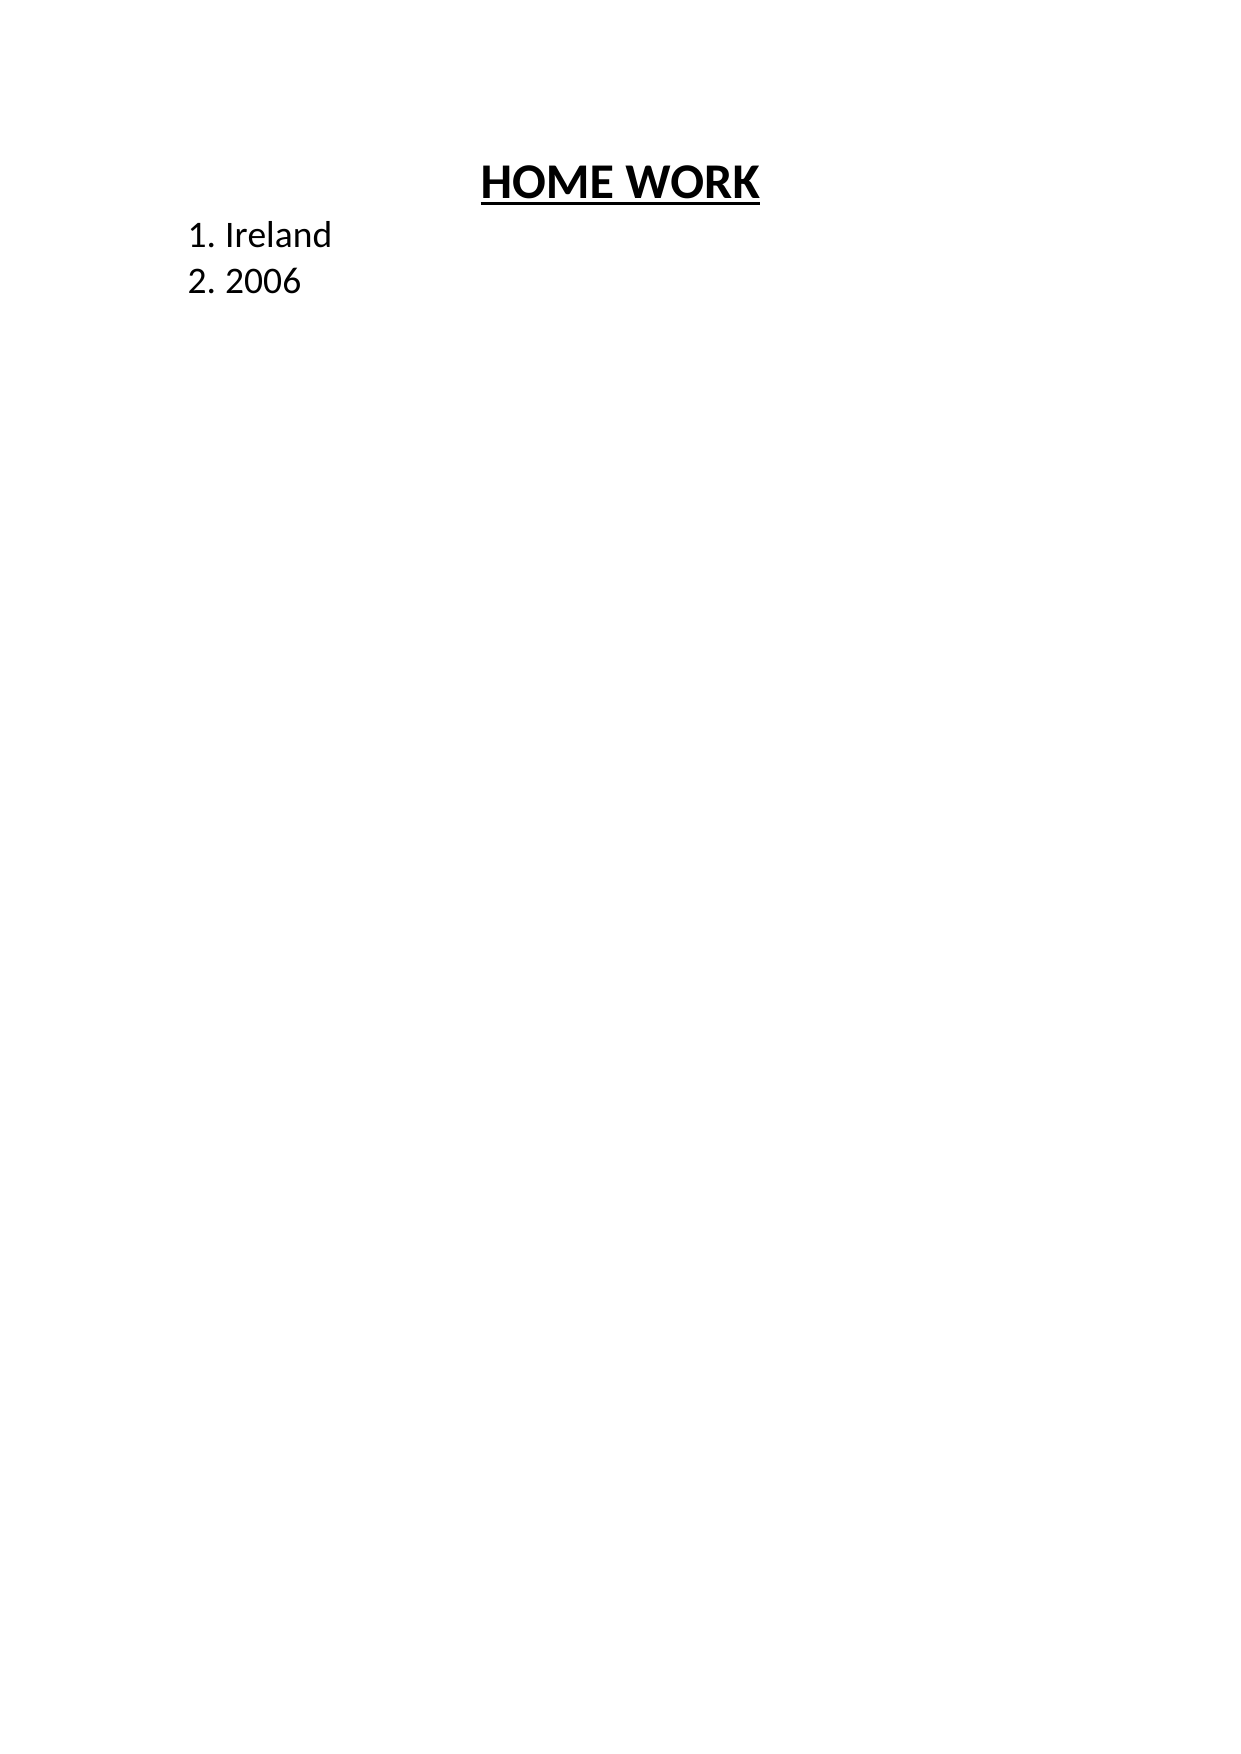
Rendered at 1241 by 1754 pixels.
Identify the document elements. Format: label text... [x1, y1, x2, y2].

list 2006 [187, 257, 1090, 303]
text HOME WORK [150, 150, 1090, 211]
list Ireland [187, 211, 1090, 257]
